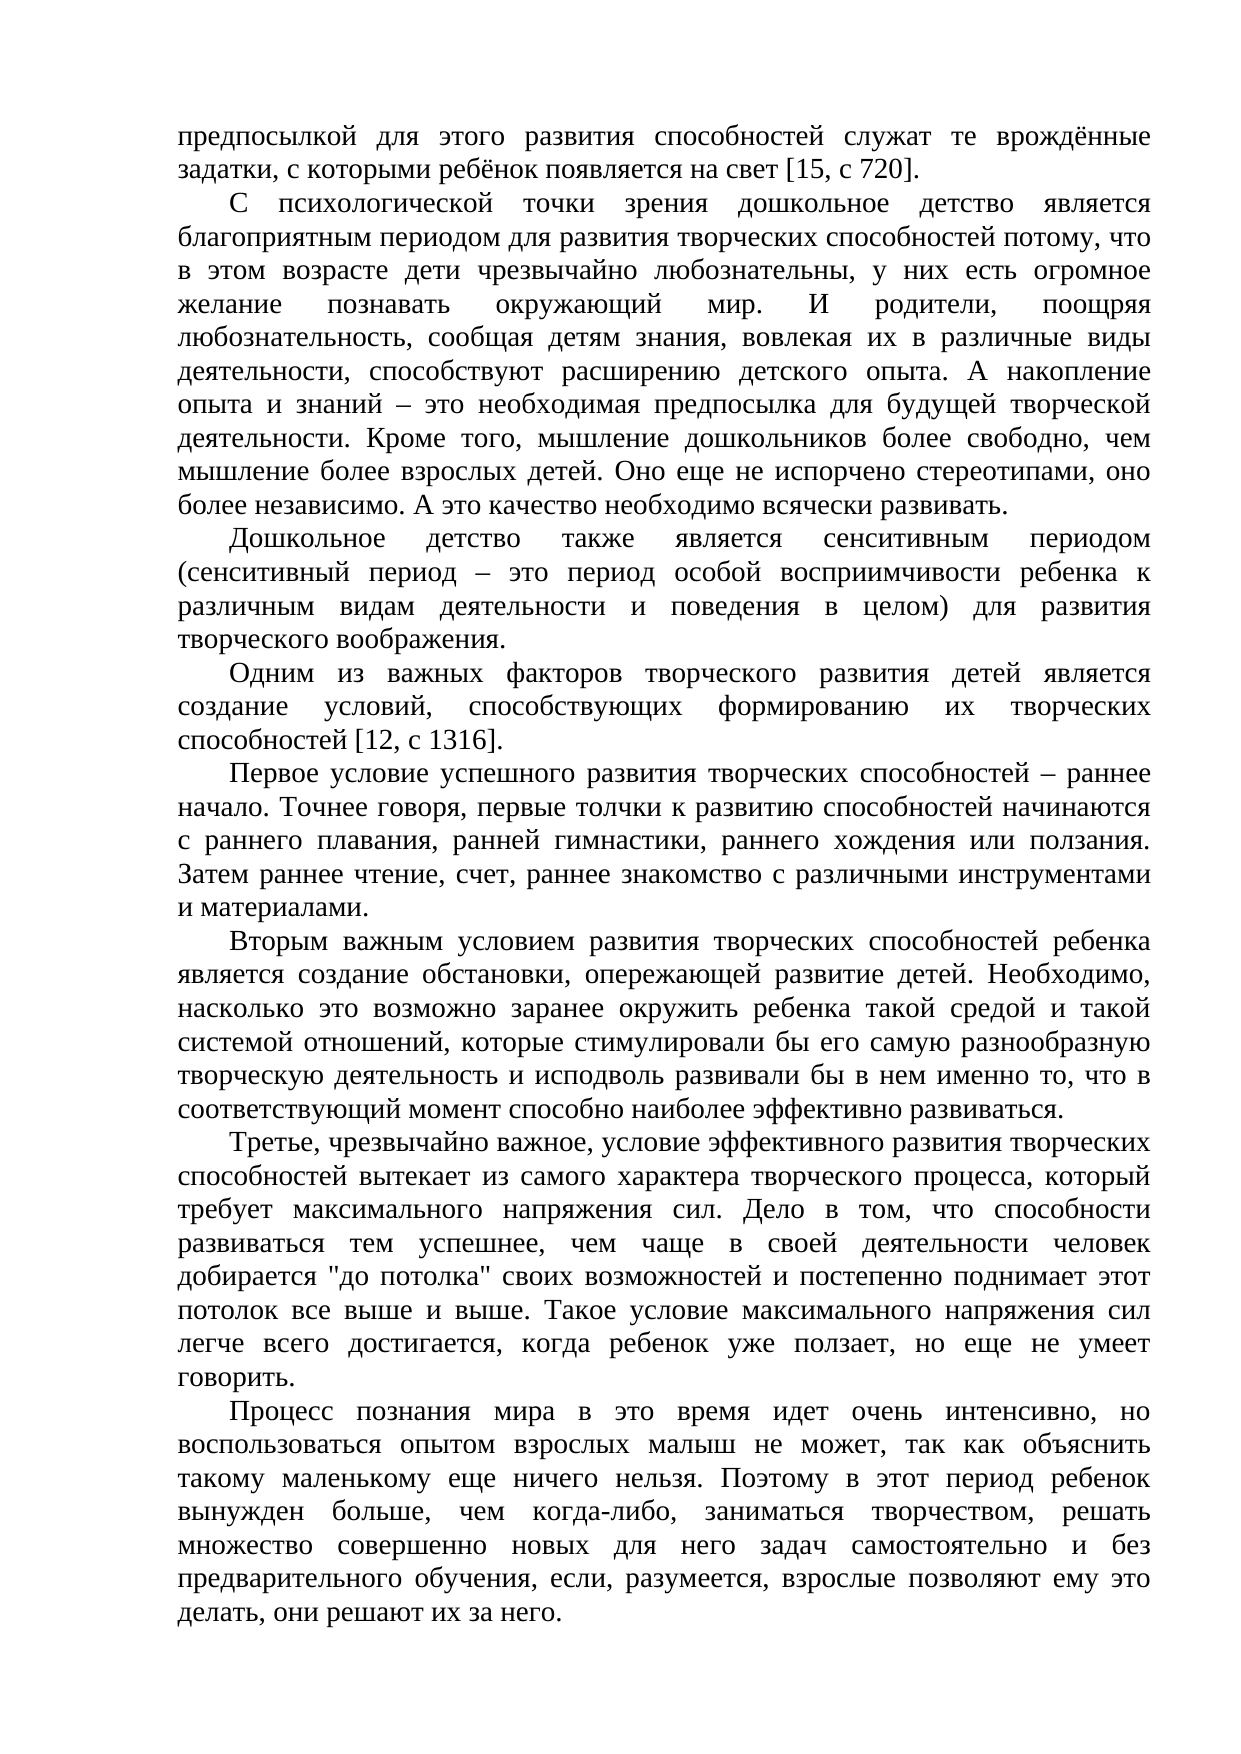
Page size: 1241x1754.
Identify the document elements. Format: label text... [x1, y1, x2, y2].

text Вторым важным условием развития творческих способностей ребенка является создание обстановки, опережающей развитие детей. Необходимо, насколько это возможно заранее окружить ребенка такой средой и такой системой отношений, которые стимулировали бы его самую разнообразную творческую деятельность и исподволь развивали бы в нем именно то, что в соответствующий момент способно наиболее эффективно развиваться. [177, 923, 1152, 1124]
text Первое условие успешного развития творческих способностей – раннее начало. Точнее говоря, первые толчки к развитию способностей начинаются с раннего плавания, ранней гимнастики, раннего хождения или ползания. Затем раннее чтение, счет, раннее знакомство с различными инструментами и материалами. [177, 755, 1152, 923]
text Процесс познания мира в это время идет очень интенсивно, но воспользоваться опытом взрослых малыш не может, так как объяснить такому маленькому еще ничего нельзя. Поэтому в этот период ребенок вынужден больше, чем когда-либо, заниматься творчеством, решать множество совершенно новых для него задач самостоятельно и без предварительного обучения, если, разумеется, взрослые позволяют ему это делать, они решают их за него. [177, 1393, 1152, 1627]
text С психологической точки зрения дошкольное детство является благоприятным периодом для развития творческих способностей потому, что в этом возрасте дети чрезвычайно любознательны, у них есть огромное желание познавать окружающий мир. И родители, поощряя любознательность, сообщая детям знания, вовлекая их в различные виды деятельности, способствуют расширению детского опыта. А накопление опыта и знаний – это необходимая предпосылка для будущей творческой деятельности. Кроме того, мышление дошкольников более свободно, чем мышление более взрослых детей. Оно еще не испорчено стереотипами, оно более независимо. А это качество необходимо всячески развивать. [177, 185, 1152, 521]
text Одним из важных факторов творческого развития детей является создание условий, способствующих формированию их творческих способностей [12, с 1316]. [177, 655, 1152, 755]
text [177, 118, 1152, 185]
text Дошкольное детство также является сенситивным периодом (сенситивный период – это период особой восприимчивости ребенка к различным видам деятельности и поведения в целом) для развития творческого воображения. [177, 521, 1152, 655]
text Третье, чрезвычайно важное, условие эффективного развития творческих способностей вытекает из самого характера творческого процесса, который требует максимального напряжения сил. Дело в том, что способности развиваться тем успешнее, чем чаще в своей деятельности человек добирается "до потолка" своих возможностей и постепенно поднимает этот потолок все выше и выше. Такое условие максимального напряжения сил легче всего достигается, когда ребенок уже ползает, но еще не умеет говорить. [177, 1124, 1152, 1393]
